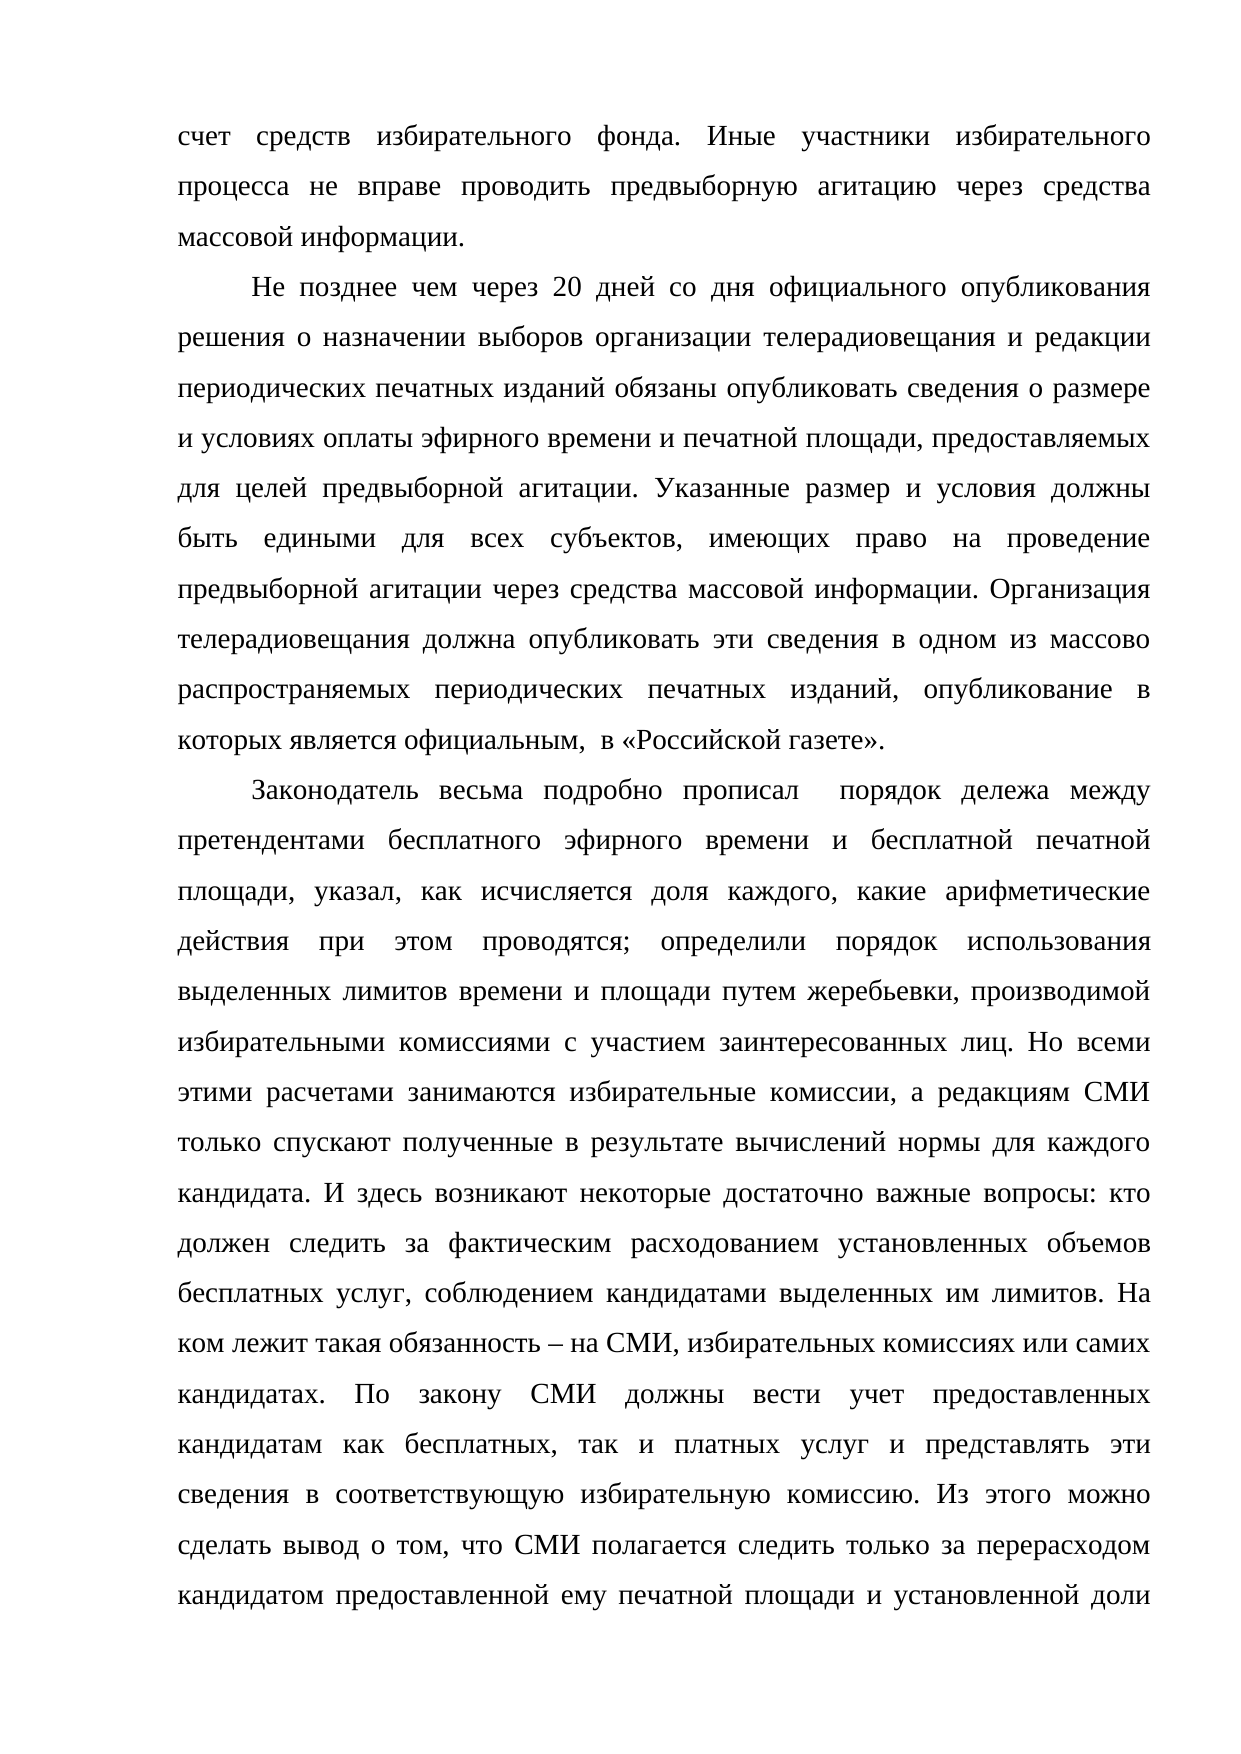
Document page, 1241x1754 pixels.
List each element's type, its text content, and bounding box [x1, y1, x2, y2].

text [177, 118, 1152, 252]
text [177, 772, 1152, 1611]
text Не позднее чем через 20 дней со дня официального опубликования решения о назначении выборов организации телерадиовещания и редакции периодических печатных изданий обязаны опубликовать сведения о размере и условиях оплаты эфирного времени и печатной площади, предоставляемых для целей предвыборной агитации. Указанные размер и условия должны быть едиными для всех субъектов, имеющих право на проведение предвыборной агитации через средства массовой информации. Организация телерадиовещания должна опубликовать эти сведения в одном из массово распространяемых периодических печатных изданий, опубликование в которых является официальным, в «Российской газете». [177, 269, 1152, 755]
